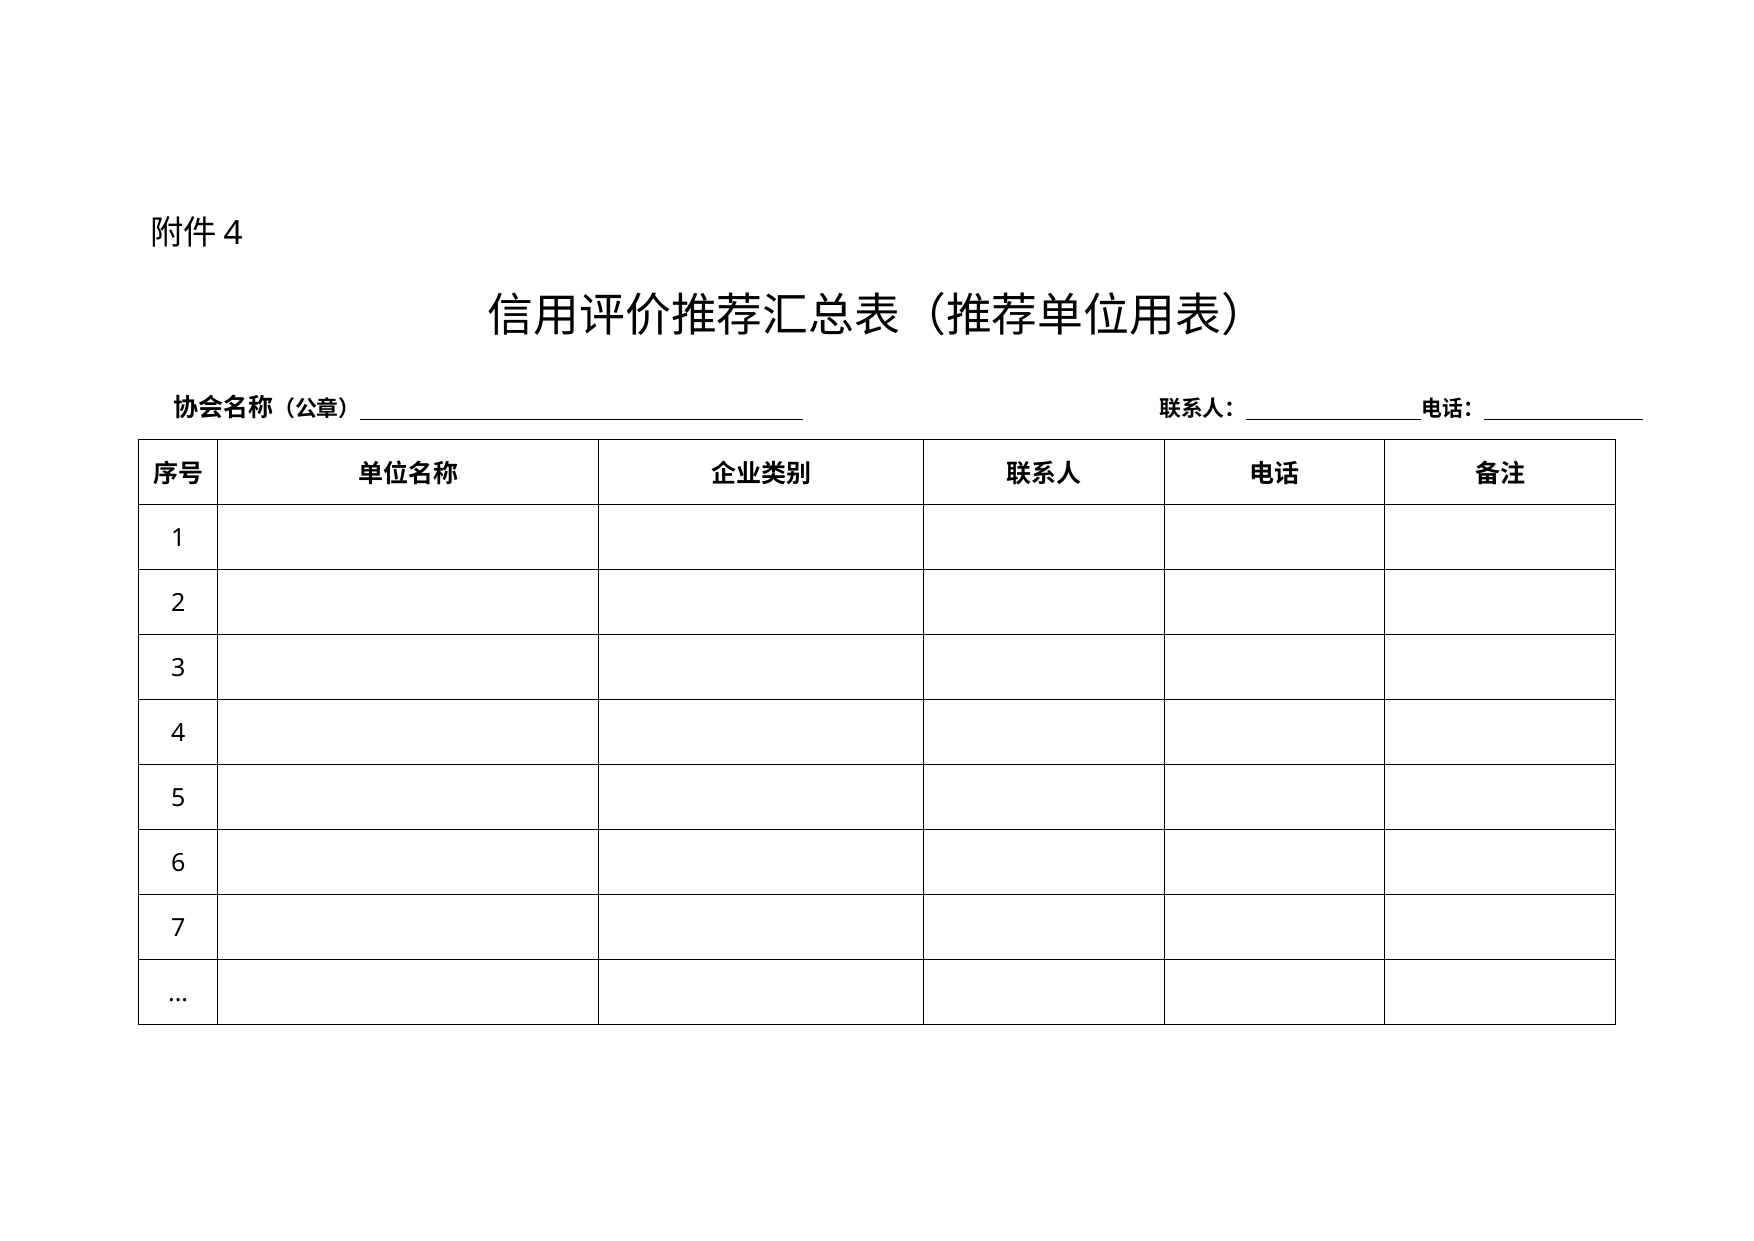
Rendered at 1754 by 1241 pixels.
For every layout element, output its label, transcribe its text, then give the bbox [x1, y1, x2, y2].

table_cell [1385, 700, 1615, 763]
table_cell [924, 505, 1164, 568]
table_cell [218, 505, 598, 568]
table_cell [218, 765, 598, 828]
text 附件4 [150, 198, 1604, 263]
table_cell [924, 700, 1164, 763]
table_cell [599, 700, 923, 763]
table_header 序号 [139, 440, 217, 503]
table_cell [1385, 830, 1615, 893]
table_cell 3 [139, 635, 217, 698]
table_cell [1165, 700, 1384, 763]
table_cell 5 [139, 765, 217, 828]
table_cell [599, 570, 923, 633]
table_cell [1165, 570, 1384, 633]
table_cell [599, 635, 923, 698]
table_cell ... [139, 960, 217, 1023]
table_cell [1165, 635, 1384, 698]
table_header 单位名称 [218, 440, 598, 503]
table_cell [1385, 505, 1615, 568]
table_cell 4 [139, 700, 217, 763]
table_cell [1165, 960, 1384, 1023]
table_header 备注 [1385, 440, 1615, 503]
text 协会名称（公章） 联系人： 电话： [173, 373, 1604, 438]
table_cell [924, 895, 1164, 958]
table_header 电话 [1165, 440, 1384, 503]
table_header 企业类别 [599, 440, 923, 503]
table_cell [1385, 960, 1615, 1023]
table_cell [218, 635, 598, 698]
table_cell 1 [139, 505, 217, 568]
table_cell 2 [139, 570, 217, 633]
table_cell [599, 895, 923, 958]
table_cell [218, 895, 598, 958]
table_cell 6 [139, 830, 217, 893]
table_header 联系人 [924, 440, 1164, 503]
table_cell [1385, 765, 1615, 828]
text 信用评价推荐汇总表（推荐单位用表） [150, 263, 1604, 360]
table_cell [924, 765, 1164, 828]
table_cell [1385, 570, 1615, 633]
table_cell [599, 505, 923, 568]
table_cell 7 [139, 895, 217, 958]
table_cell [1165, 895, 1384, 958]
table_cell [218, 700, 598, 763]
table_cell [218, 830, 598, 893]
table_cell [1385, 635, 1615, 698]
table_cell [1165, 505, 1384, 568]
table_cell [599, 960, 923, 1023]
table_cell [924, 570, 1164, 633]
table_cell [1385, 895, 1615, 958]
table_cell [1165, 765, 1384, 828]
table_cell [924, 960, 1164, 1023]
table_cell [1165, 830, 1384, 893]
table_cell [599, 765, 923, 828]
table_cell [599, 830, 923, 893]
table_cell [218, 960, 598, 1023]
table_cell [218, 570, 598, 633]
table_cell [924, 830, 1164, 893]
table_cell [924, 635, 1164, 698]
